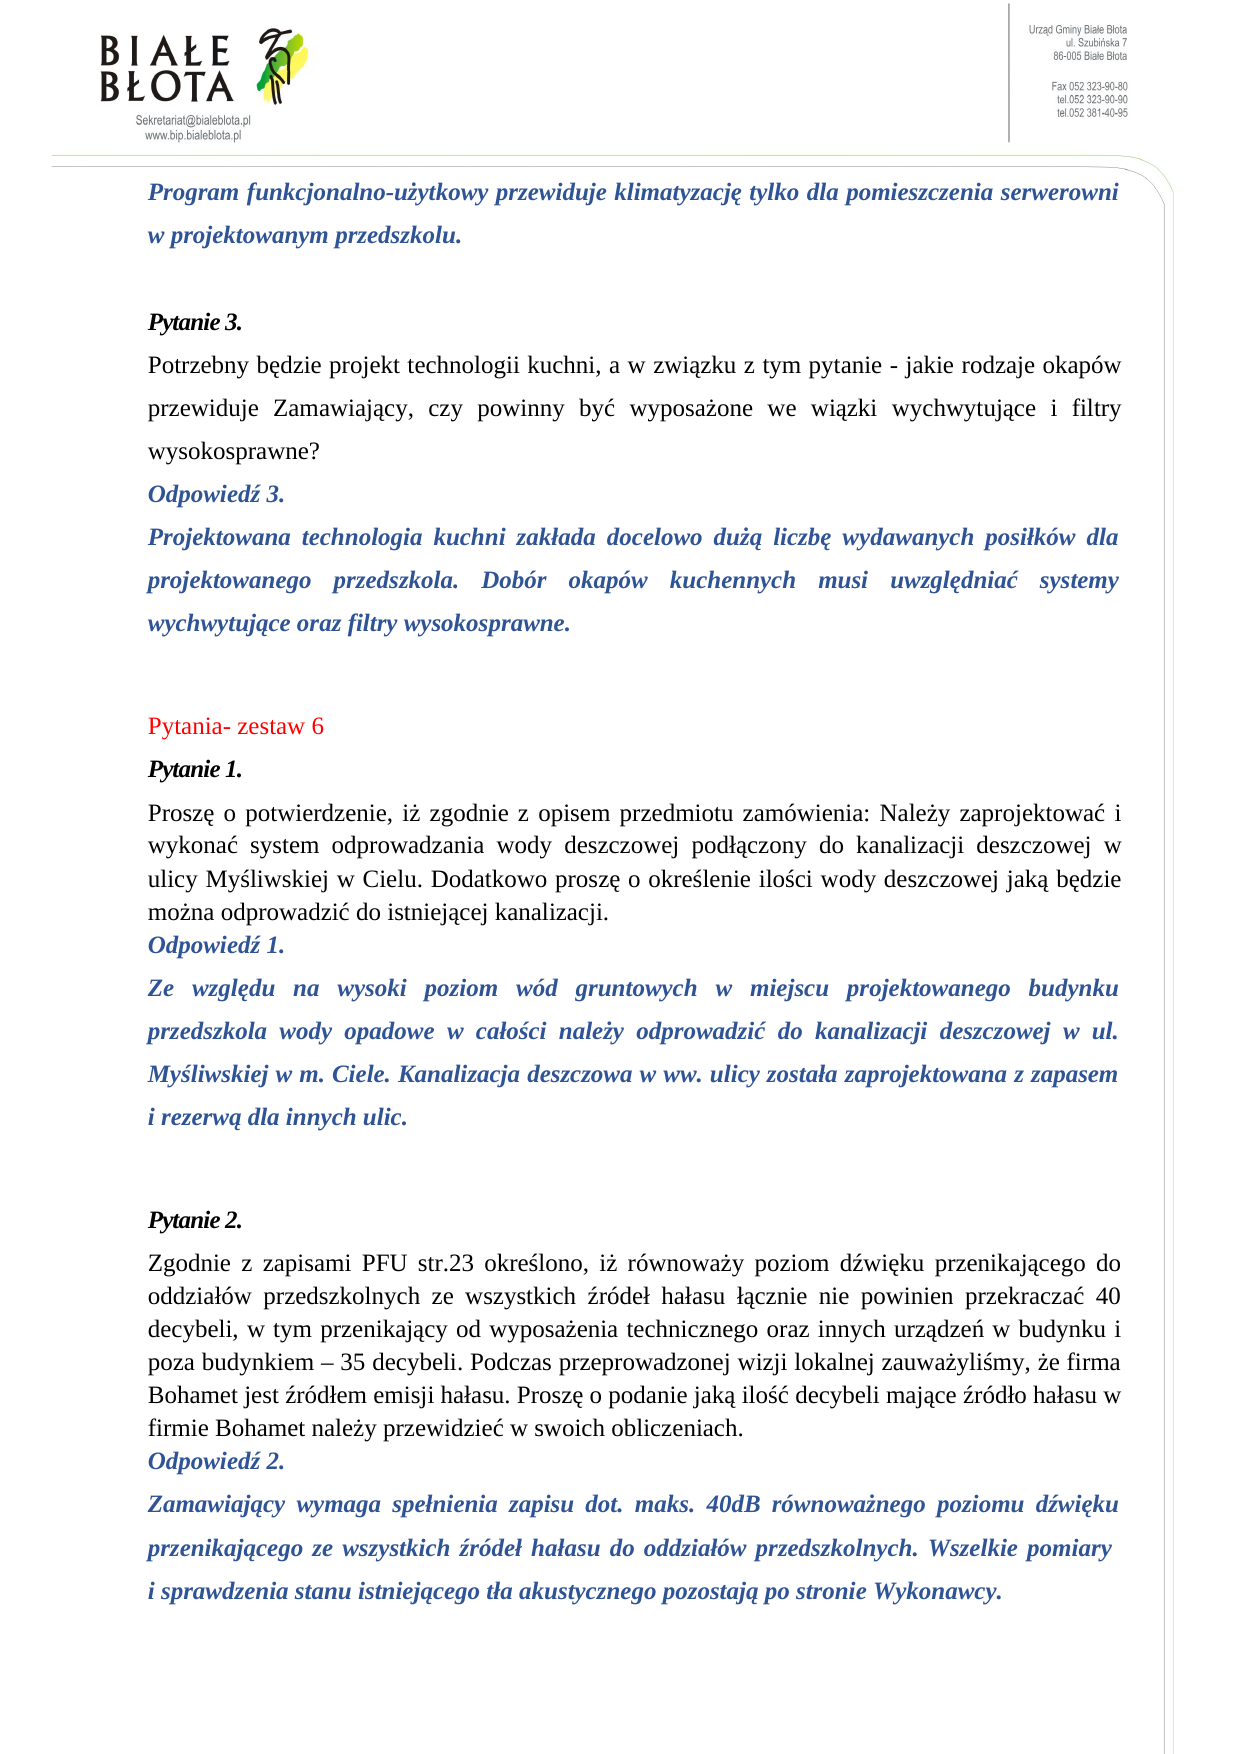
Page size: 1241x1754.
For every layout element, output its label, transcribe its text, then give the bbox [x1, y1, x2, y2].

text Odpowiedź 1. [148, 930, 1122, 958]
text Pytanie 2. [148, 1205, 1122, 1234]
text Program funkcjonalno-użytkowy przewiduje klimatyzację tylko dla pomieszczenia serwerowni w projektowanym przedszkolu. [148, 177, 1122, 249]
text Proszę o potwierdzenie, iż zgodnie z opisem przedmiotu zamówienia: Należy zaprojektować i wykonać system odprowadzania wody deszczowej podłączony do kanalizacji deszczowej w ulicy Myśliwskiej w Cielu. Dodatkowo proszę o określenie ilości wody deszczowej jaką będzie można odprowadzić do istniejącej kanalizacji. [148, 798, 1122, 925]
text Zamawiający wymaga spełnienia zapisu dot. maks. 40dB równoważnego poziomu dźwięku przenikającego ze wszystkich źródeł hałasu do oddziałów przedszkolnych. Wszelkie pomiary i sprawdzenia stanu istniejącego tła akustycznego pozostają po stronie Wykonawcy. [148, 1489, 1122, 1604]
text Pytanie 1. [148, 754, 1122, 783]
text Odpowiedź 3. [148, 479, 1122, 508]
text Projektowana technologia kuchni zakłada docelowo dużą liczbę wydawanych posiłków dla projektowanego przedszkola. Dobór okapów kuchennych musi uwzględniać systemy wychwytujące oraz filtry wysokosprawne. [148, 522, 1122, 637]
text Pytanie 3. [148, 307, 1122, 335]
picture [51, 3, 1174, 1754]
text Potrzebny będzie projekt technologii kuchni, a w związku z tym pytanie - jakie rodzaje okapów przewiduje Zamawiający, czy powinny być wyposażone we wiązki wychwytujące i filtry wysokosprawne? [148, 350, 1122, 465]
text Odpowiedź 2. [148, 1446, 1122, 1475]
text Ze względu na wysoki poziom wód gruntowych w miejscu projektowanego budynku przedszkola wody opadowe w całości należy odprowadzić do kanalizacji deszczowej w ul. Myśliwskiej w m. Ciele. Kanalizacja deszczowa w ww. ulicy została zaprojektowana z zapasem i rezerwą dla innych ulic. [148, 973, 1122, 1131]
text Zgodnie z zapisami PFU str.23 określono, iż równoważy poziom dźwięku przenikającego do oddziałów przedszkolnych ze wszystkich źródeł hałasu łącznie nie powinien przekraczać 40 decybeli, w tym przenikający od wyposażenia technicznego oraz innych urządzeń w budynku i poza budynkiem – 35 decybeli. Podczas przeprowadzonej wizji lokalnej zauważyliśmy, że firma Bohamet jest źródłem emisji hałasu. Proszę o podanie jaką ilość decybeli mające źródło hałasu w firmie Bohamet należy przewidzieć w swoich obliczeniach. [148, 1248, 1122, 1442]
text Pytania- zestaw 6 [148, 711, 1122, 740]
